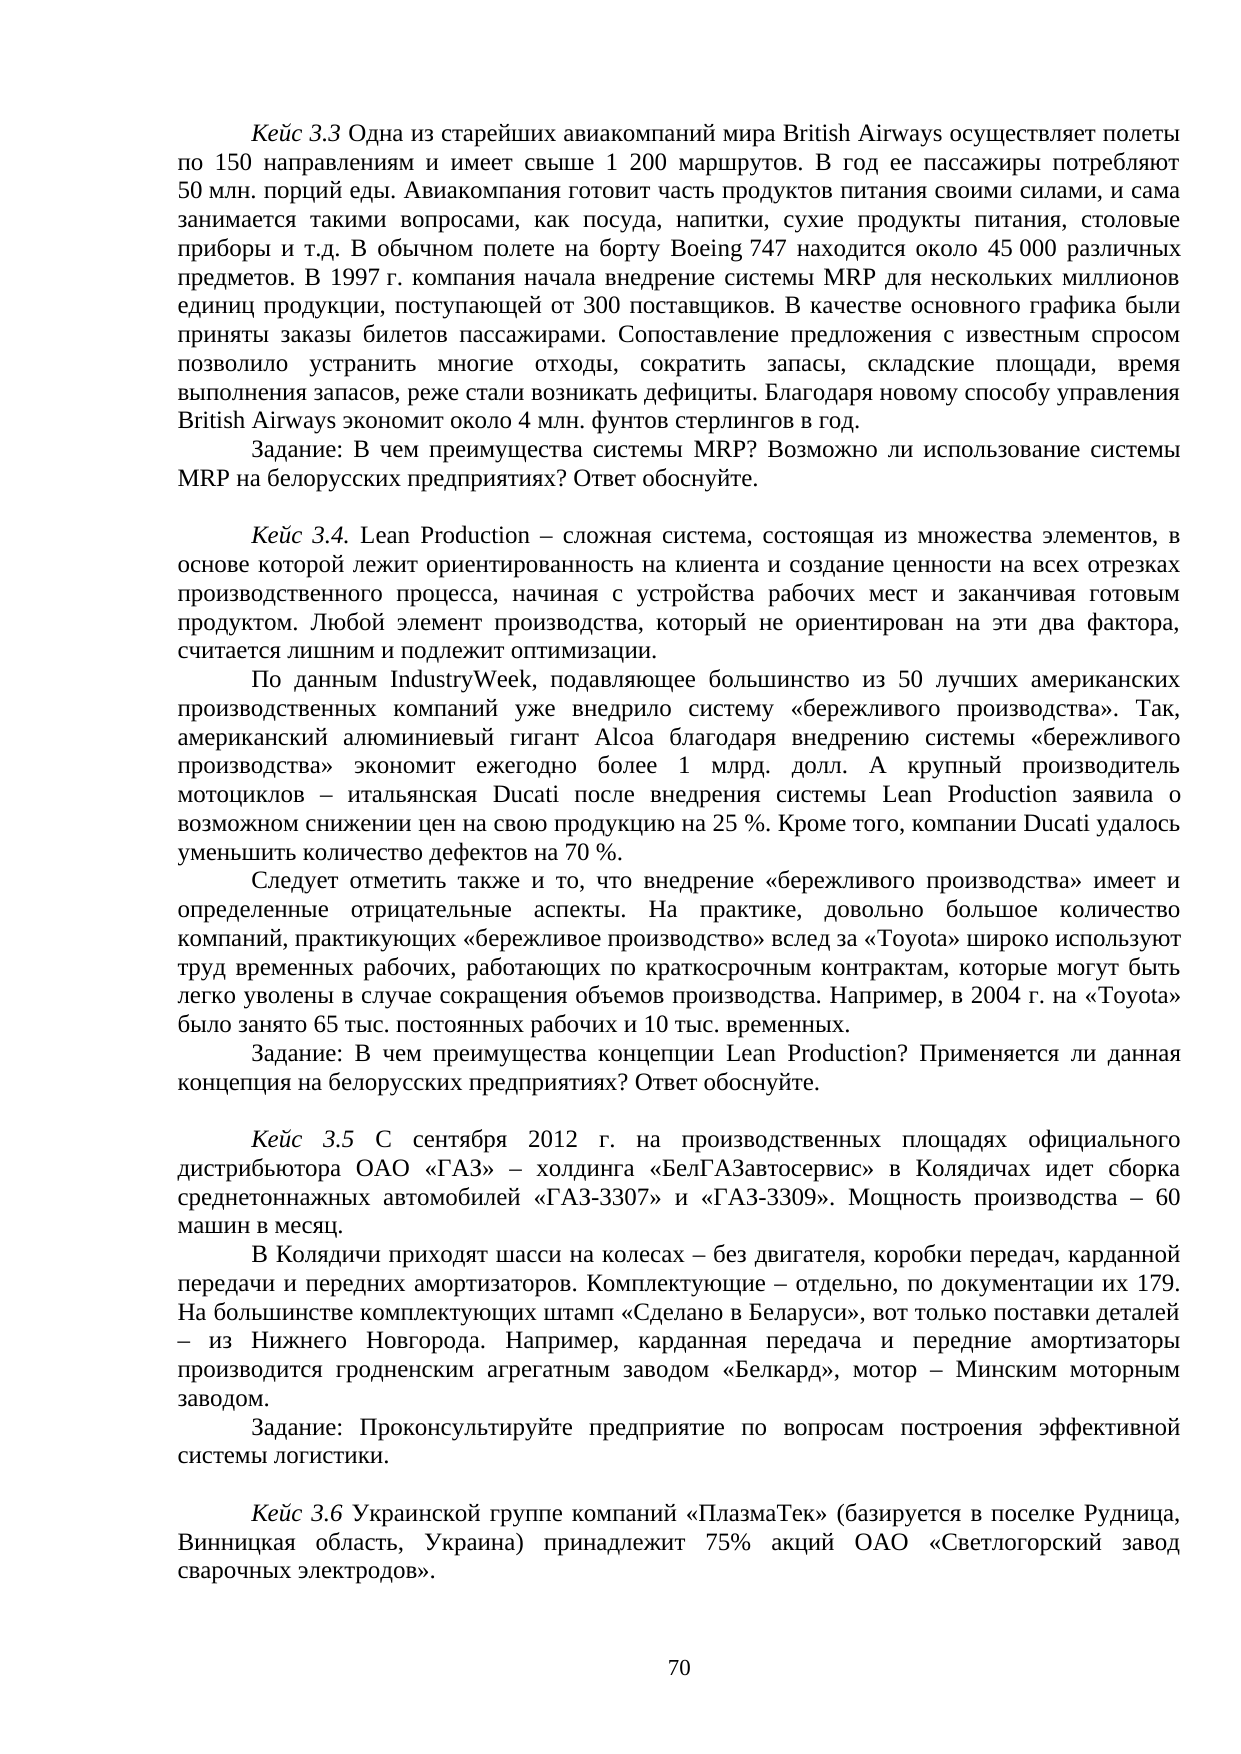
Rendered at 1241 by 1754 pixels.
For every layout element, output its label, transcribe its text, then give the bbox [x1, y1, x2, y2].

text По данным IndustryWeek, подавляющее большинство из 50 лучших американских производственных компаний уже внедрило систему «бережливого производства». Так, американский алюминиевый гигант Alcoa благодаря внедрению системы «бережливого производства» экономит ежегодно более 1 млрд. долл. А крупный производитель мотоциклов – итальянская Ducati после внедрения системы Lean Production заявила о возможном снижении цен на свою продукцию на 25 %. Кроме того, компании Ducati удалось уменьшить количество дефектов на 70 %. [177, 664, 1181, 866]
text Задание: Проконсультируйте предприятие по вопросам построения эффективной системы логистики. [177, 1412, 1181, 1469]
text В Колядичи приходят шасси на колесах – без двигателя, коробки передач, карданной передачи и передних амортизаторов. Комплектующие – отдельно, по документации их 179. На большинстве комплектующих штамп «Сделано в Беларуси», вот только поставки деталей – из Нижнего Новгорода. Например, карданная передача и передние амортизаторы производится гродненским агрегатным заводом «Белкард», мотор – Минским моторным заводом. [177, 1239, 1181, 1412]
text Кейс 3.3 Одна из старейших авиакомпаний мира British Airways осуществляет полеты по 150 направлениям и имеет свыше 1 200 маршрутов. В год ее пассажиры потребляют 50 млн. порций еды. Авиакомпания готовит часть продуктов питания своими силами, и сама занимается такими вопросами, как посуда, напитки, сухие продукты питания, столовые приборы и т.д. В обычном полете на борту Boeing 747 находится около 45 000 различных предметов. В . компания начала внедрение системы MRP для нескольких миллионов единиц продукции, поступающей от 300 поставщиков. В качестве основного графика были приняты заказы билетов пассажирами. Сопоставление предложения с известным спросом позволило устранить многие отходы, сократить запасы, складские площади, время выполнения запасов, реже стали возникать дефициты. Благодаря новому способу управления British Airways экономит около 4 млн. фунтов стерлингов в год. [177, 118, 1181, 434]
text Кейс 3.5 С сентября . на производственных площадях официального дистрибьютора ОАО «ГАЗ» – холдинга «БелГАЗавтосервис» в Колядичах идет сборка среднетоннажных автомобилей «ГАЗ-3307» и «ГАЗ-3309». Мощность производства – 60 машин в месяц. [177, 1124, 1181, 1239]
text Задание: В чем преимущества системы MRP? Возможно ли использование системы MRP на белорусских предприятиях? Ответ обоснуйте. [177, 434, 1181, 492]
text Кейс 3.6 Украинской группе компаний «ПлазмаТек» (базируется в поселке Рудница, Винницкая область, Украина) принадлежит 75% акций ОАО «Светлогорский завод сварочных электродов». [177, 1498, 1181, 1584]
text Задание: В чем преимущества концепции Lean Production? Применяется ли данная концепция на белорусских предприятиях? Ответ обоснуйте. [177, 1038, 1181, 1096]
text Кейс 3.4. Lean Production – сложная система, состоящая из множества элементов, в основе которой лежит ориентированность на клиента и создание ценности на всех отрезках производственного процесса, начиная с устройства рабочих мест и заканчивая готовым продуктом. Любой элемент производства, который не ориентирован на эти два фактора, считается лишним и подлежит оптимизации. [177, 521, 1181, 664]
text Следует отметить также и то, что внедрение «бережливого производства» имеет и определенные отрицательные аспекты. На практике, довольно большое количество компаний, практикующих «бережливое производство» вслед за «Toyota» широко используют труд временных рабочих, работающих по краткосрочным контрактам, которые могут быть легко уволены в случае сокращения объемов производства. Например, в . на «Toyota» было занято 65 тыс. постоянных рабочих и 10 тыс. временных. [177, 866, 1181, 1038]
